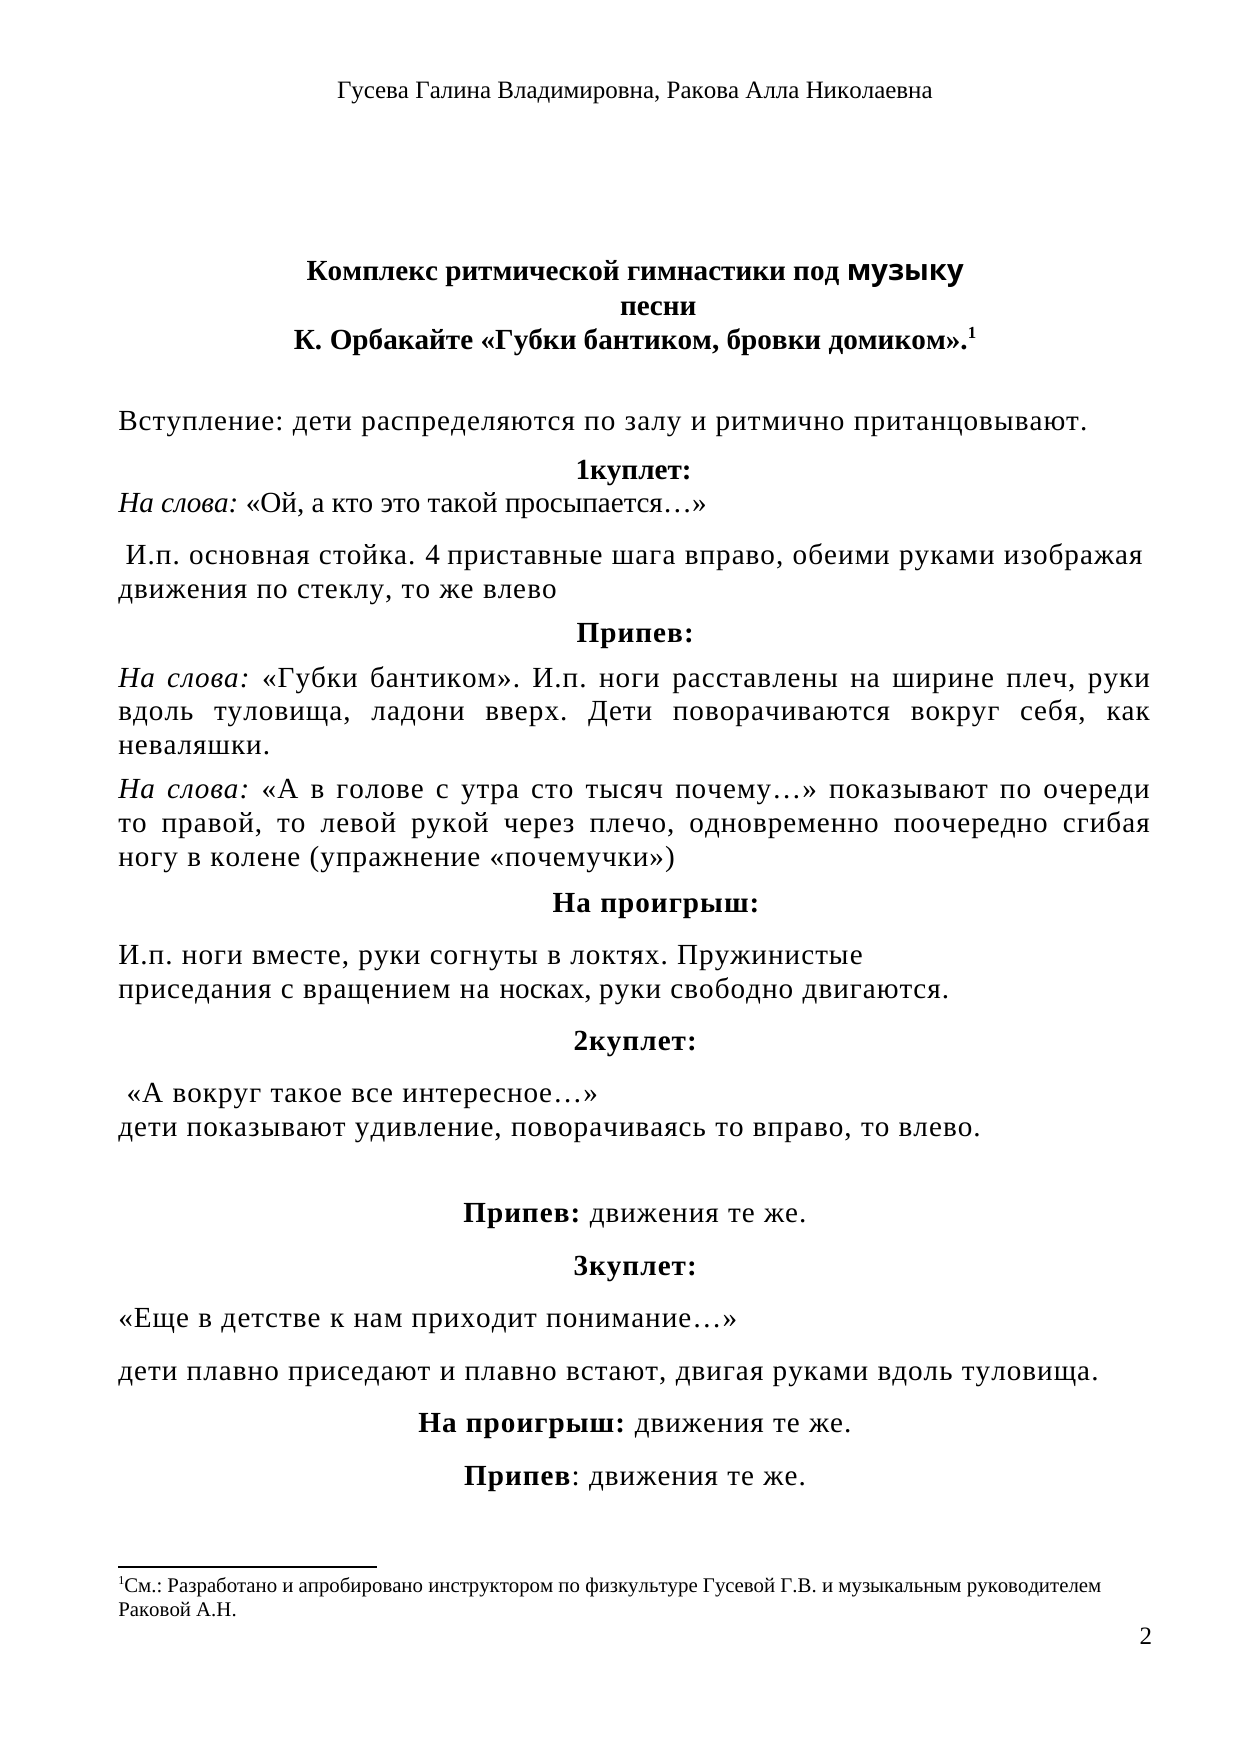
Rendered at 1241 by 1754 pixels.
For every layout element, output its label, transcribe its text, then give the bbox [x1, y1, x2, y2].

text Припев: движения те же. [118, 1458, 1152, 1491]
text 1куплет: [118, 452, 1149, 486]
text На слова: «Ой, а кто это такой просыпается…» [118, 486, 1152, 519]
text Комплекс ритмической гимнастики под музыку [118, 249, 1152, 288]
text «А вокруг такое все интересное…» [118, 1075, 1152, 1108]
text «Еще в детстве к нам приходит понимание…» [118, 1300, 1152, 1334]
text На проигрыш: [160, 885, 1152, 919]
text дети показывают удивление, поворачиваясь то вправо, то влево. [118, 1109, 1152, 1143]
text Припев: движения те же. [118, 1195, 1152, 1229]
text На слова: «А в голове с утра сто тысяч почему…» показывают по очереди то правой, то левой рукой через плечо, одновременно поочередно сгибая ногу в колене (упражнение «почемучки») [118, 772, 1152, 872]
text дети плавно приседают и плавно встают, двигая руками вдоль туловища. [118, 1353, 1152, 1386]
text И.п. ноги вместе, руки согнуты в локтях. Пружинистые приседания с вращением на носках, руки свободно двигаются. [118, 937, 1152, 1004]
text К. Орбакайте «Губки бантиком, бровки домиком». [118, 322, 1152, 356]
text На слова: «Губки бантиком». И.п. ноги расставлены на ширине плеч, руки вдоль туловища, ладони вверх. Дети поворачиваются вокруг себя, как неваляшки. [118, 660, 1152, 761]
text Вступление: дети распределяются по залу и ритмично пританцовывают. [118, 403, 1152, 437]
text На проигрыш: движения те же. [118, 1405, 1152, 1439]
text 2куплет: [118, 1023, 1152, 1056]
text песни [164, 288, 1152, 322]
text И.п. основная стойка. 4 приставные шага вправо, обеими руками изображая движения по стеклу, то же влево [118, 537, 1152, 604]
text Припев: [118, 615, 1152, 649]
text 3куплет: [118, 1248, 1152, 1281]
